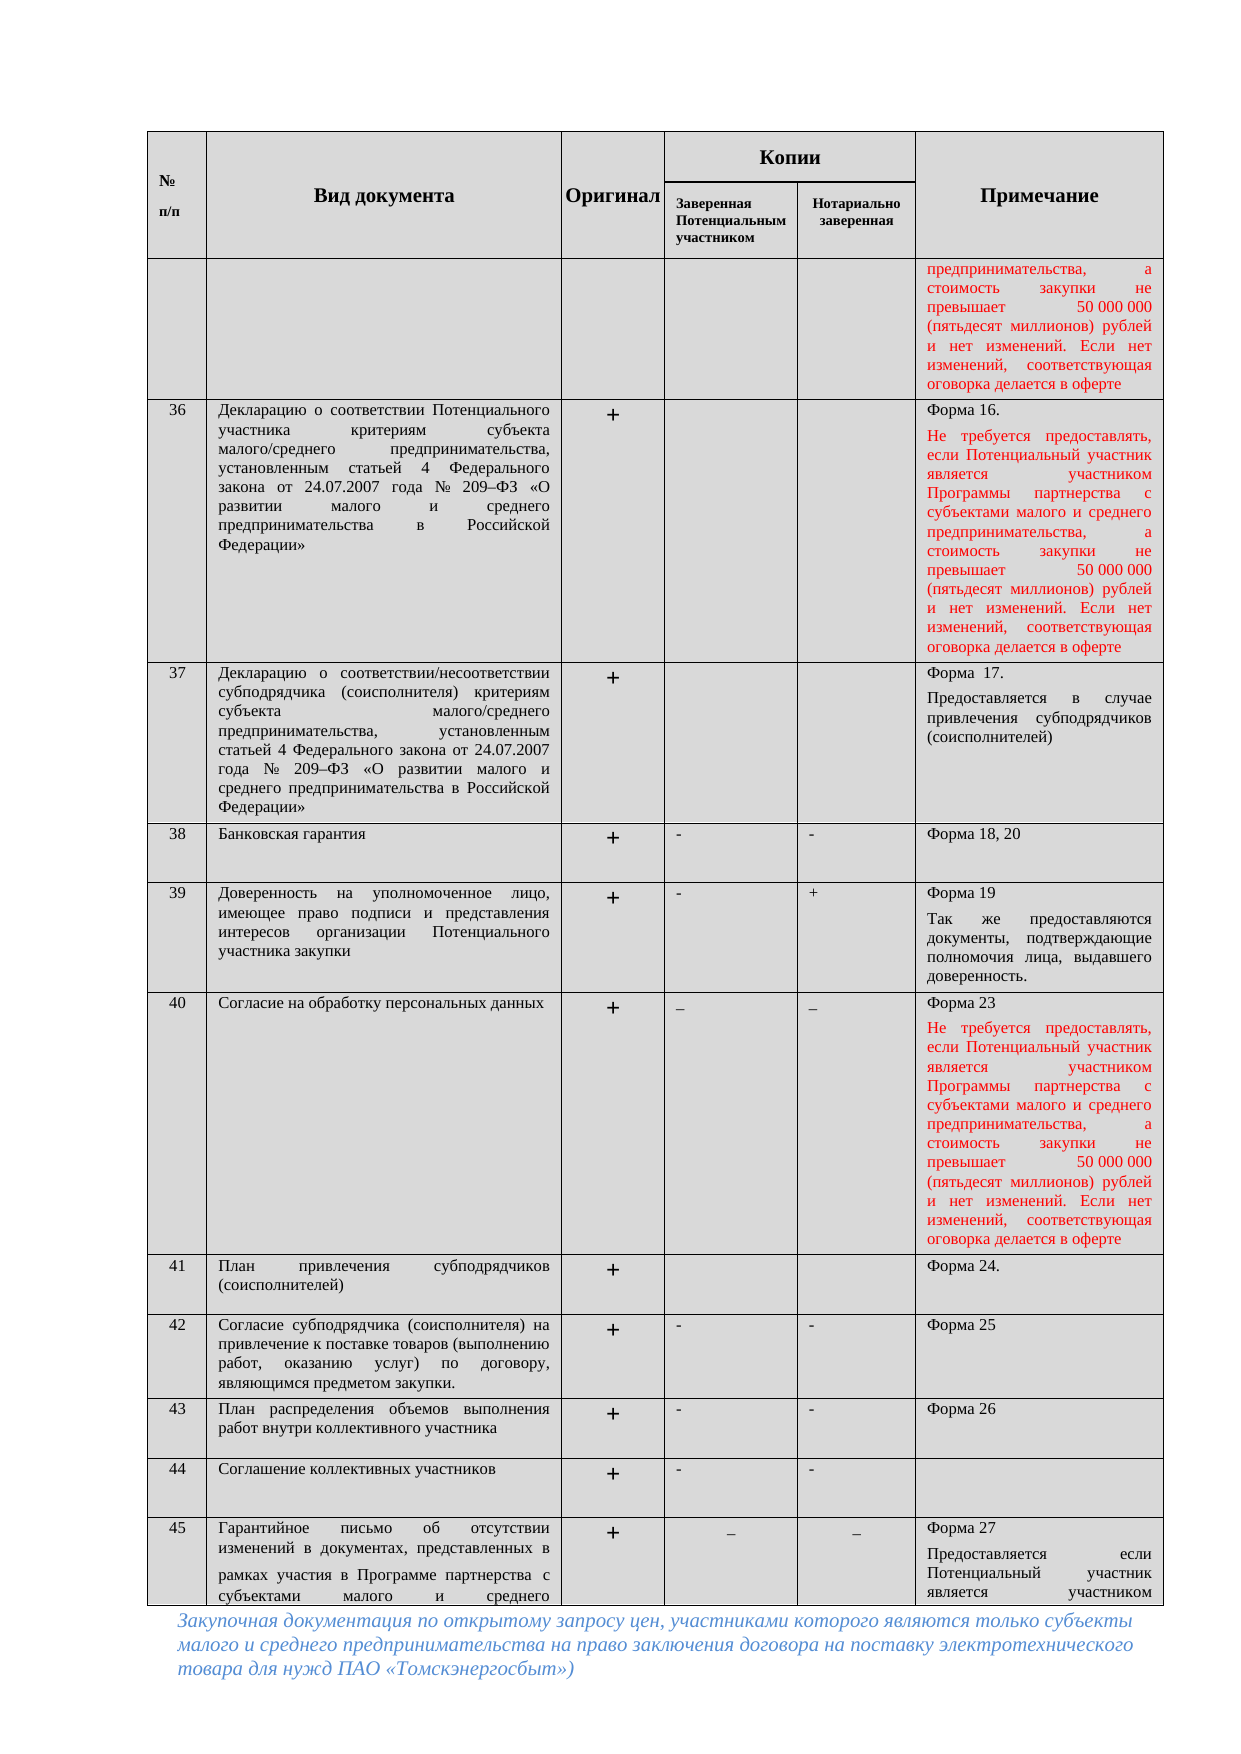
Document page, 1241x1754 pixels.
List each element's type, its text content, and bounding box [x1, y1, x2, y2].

table_cell 39 [148, 883, 206, 992]
table_cell + [562, 824, 664, 882]
table_cell _ [798, 993, 915, 1254]
table_cell [798, 663, 915, 822]
table_header Примечание [916, 132, 1163, 258]
table_cell [665, 663, 797, 822]
table_cell + [562, 1399, 664, 1458]
table_cell Форма 16. Не требуется предоставлять, если Потенциальный участник является участником Программы партнерства с субъектами малого и среднего предпринимательства, а стоимость закупки не превышает 50 000 000 (пятьдесят миллионов) рублей и нет изменений. Если нет изменений, соответствующая оговорка делается в оферте [916, 400, 1163, 662]
table_cell + [562, 883, 664, 992]
table_header Оригинал [562, 132, 664, 258]
table_cell Согласие субподрядчика (соисполнителя) на привлечение к поставке товаров (выполнению работ, оказанию услуг) по договору, являющимся предметом закупки. [207, 1315, 561, 1398]
table_cell [665, 400, 797, 662]
table_cell Форма 17. Предоставляется в случае привлечения субподрядчиков (соисполнителей) [916, 663, 1163, 822]
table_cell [916, 259, 1163, 399]
table_cell Форма 26 [916, 1399, 1163, 1458]
table_header Вид документа [207, 132, 561, 258]
table_cell _ [665, 1518, 797, 1604]
table_cell Форма 23 Не требуется предоставлять, если Потенциальный участник является участником Программы партнерства с субъектами малого и среднего предпринимательства, а стоимость закупки не превышает 50 000 000 (пятьдесят миллионов) рублей и нет изменений. Если нет изменений, соответствующая оговорка делается в оферте [916, 993, 1163, 1254]
table_cell _ [665, 993, 797, 1254]
table_cell - [665, 1399, 797, 1458]
table_cell Декларацию о соответствии Потенциального участника критериям субъекта малого/среднего предпринимательства, установленным статьей 4 Федерального закона от 24.07.2007 года № 209–ФЗ «О развитии малого и среднего предпринимательства в Российской Федерации» [207, 400, 561, 662]
table_cell 37 [148, 663, 206, 822]
table_header № п/п [148, 132, 206, 258]
table_cell - [665, 1315, 797, 1398]
table_cell Нотариально заверенная [798, 183, 915, 258]
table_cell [916, 1518, 1163, 1604]
table_cell _ [798, 1518, 915, 1604]
table_cell [665, 259, 797, 399]
table_cell [798, 1255, 915, 1314]
table_cell 41 [148, 1255, 206, 1314]
table_cell 45 [148, 1518, 206, 1604]
table_cell + [562, 400, 664, 662]
table_cell 44 [148, 1459, 206, 1517]
table_cell Форма 24. [916, 1255, 1163, 1314]
table_cell - [665, 824, 797, 882]
table_cell Соглашение коллективных участников [207, 1459, 561, 1517]
table_cell [798, 259, 915, 399]
table_cell + [562, 1315, 664, 1398]
table_cell + [562, 1255, 664, 1314]
table_cell - [798, 1315, 915, 1398]
table_cell - [798, 1459, 915, 1517]
table_cell [665, 1255, 797, 1314]
table_cell Доверенность на уполномоченное лицо, имеющее право подписи и представления интересов организации Потенциального участника закупки [207, 883, 561, 992]
table_header Копии [665, 132, 915, 181]
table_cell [207, 1518, 561, 1604]
table_cell 42 [148, 1315, 206, 1398]
table_cell Декларацию о соответствии/несоответствии субподрядчика (соисполнителя) критериям субъекта малого/среднего предпринимательства, установленным статьей 4 Федерального закона от 24.07.2007 года № 209–ФЗ «О развитии малого и среднего предпринимательства в Российской Федерации» [207, 663, 561, 822]
table_cell План распределения объемов выполнения работ внутри коллективного участника [207, 1399, 561, 1458]
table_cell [207, 259, 561, 399]
table_cell + [562, 993, 664, 1254]
table_cell - [665, 883, 797, 992]
table_cell Форма 18, 20 [916, 824, 1163, 882]
table_cell 38 [148, 824, 206, 882]
table_cell 36 [148, 400, 206, 662]
table_cell - [798, 824, 915, 882]
table_cell 35 [148, 259, 206, 399]
table_cell [798, 400, 915, 662]
table_cell + [562, 1518, 664, 1604]
table_cell 40 [148, 993, 206, 1254]
table_cell + [562, 1459, 664, 1517]
table_cell План привлечения субподрядчиков (соисполнителей) [207, 1255, 561, 1314]
table_cell Заверенная Потенциальным участником [665, 183, 797, 258]
table_cell Банковская гарантия [207, 824, 561, 882]
table_cell + [562, 663, 664, 822]
table_cell 43 [148, 1399, 206, 1458]
table_cell Форма 19 Так же предоставляются документы, подтверждающие полномочия лица, выдавшего доверенность. [916, 883, 1163, 992]
table_cell + [798, 883, 915, 992]
table_cell [916, 1459, 1163, 1517]
table_cell - [665, 1459, 797, 1517]
table_cell Согласие на обработку персональных данных [207, 993, 561, 1254]
table_cell - [798, 1399, 915, 1458]
table_cell Форма 25 [916, 1315, 1163, 1398]
table_cell + [562, 259, 664, 399]
